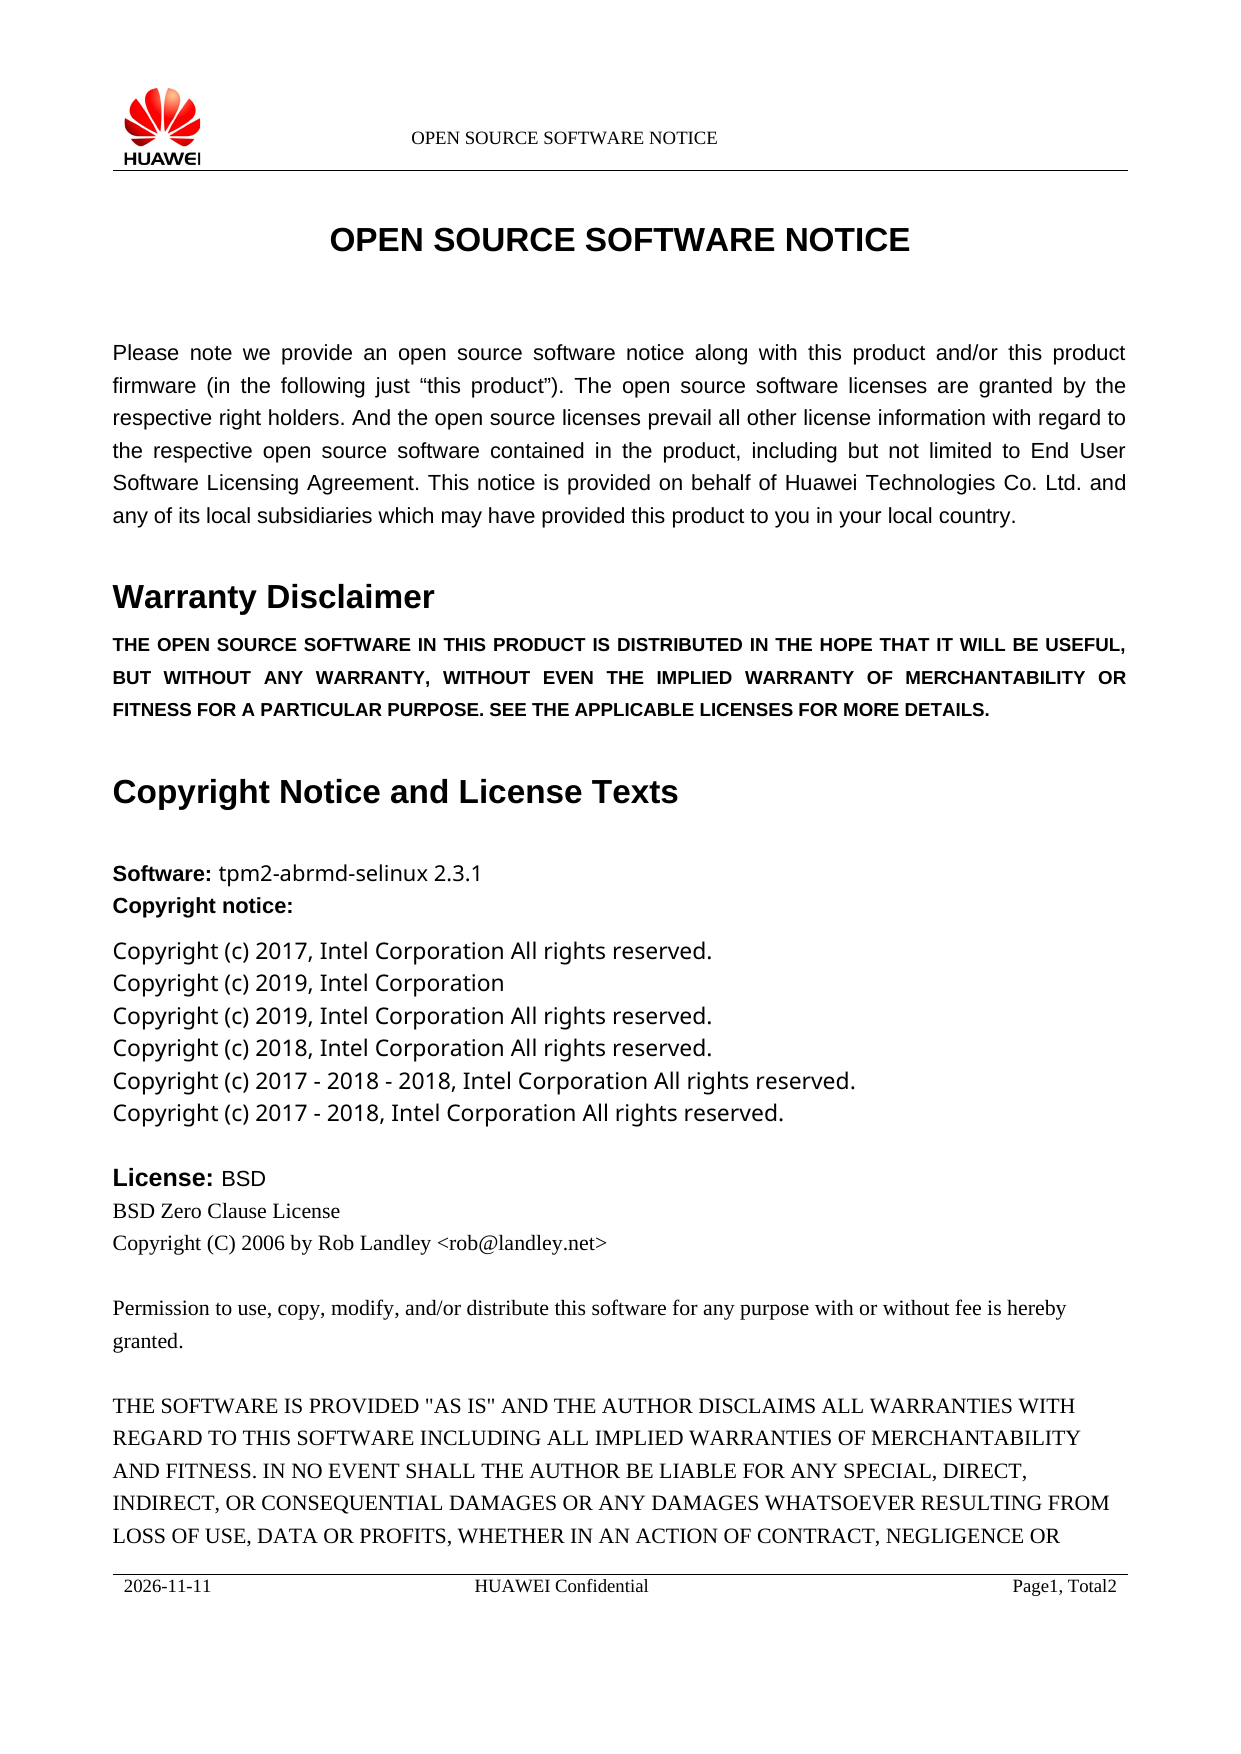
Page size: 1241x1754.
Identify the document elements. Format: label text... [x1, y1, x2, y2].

text The open source software in this product is distributed in the hope that it will be useful, but WITHOUT ANY WARRANTY, without even the implied warranty of MERCHANTABILITY or FITNESS FOR A PARTICULAR PURPOSE. See the applicable licenses for more details. [112, 629, 1128, 726]
text Please note we provide an open source software notice along with this product and/or this product firmware (in the following just “this product”). The open source software licenses are granted by the respective right holders. And the open source licenses prevail all other license information with regard to the respective open source software contained in the product, including but not limited to End User Software Licensing Agreement. This notice is provided on behalf of Huawei Technologies Co. Ltd. and any of its local subsidiaries which may have provided this product to you in your local country. [112, 336, 1128, 531]
text Copyright Notice and License Texts [112, 759, 1128, 824]
title Software: tpm2-abrmd-selinux 2.3.1 [112, 856, 1128, 889]
text Copyright notice: [112, 889, 1128, 921]
picture [124, 88, 201, 165]
text OPEN SOURCE SOFTWARE NOTICE [112, 206, 1128, 271]
text Warranty Disclaimer [112, 564, 1128, 629]
text License: BSD [112, 1161, 1128, 1194]
text Copyright (c) 2017, Intel Corporation All rights reserved. Copyright (c) 2019, Intel Corporation Copyright (c) 2019, Intel Corporation All rights reserved. Copyright (c) 2018, Intel Corporation All rights reserved. Copyright (c) 2017 - 2018 - 2018, Intel Corporation All rights reserved. Copyright (c) 2017 - 2018, Intel Corporation All rights reserved. [112, 934, 1128, 1161]
